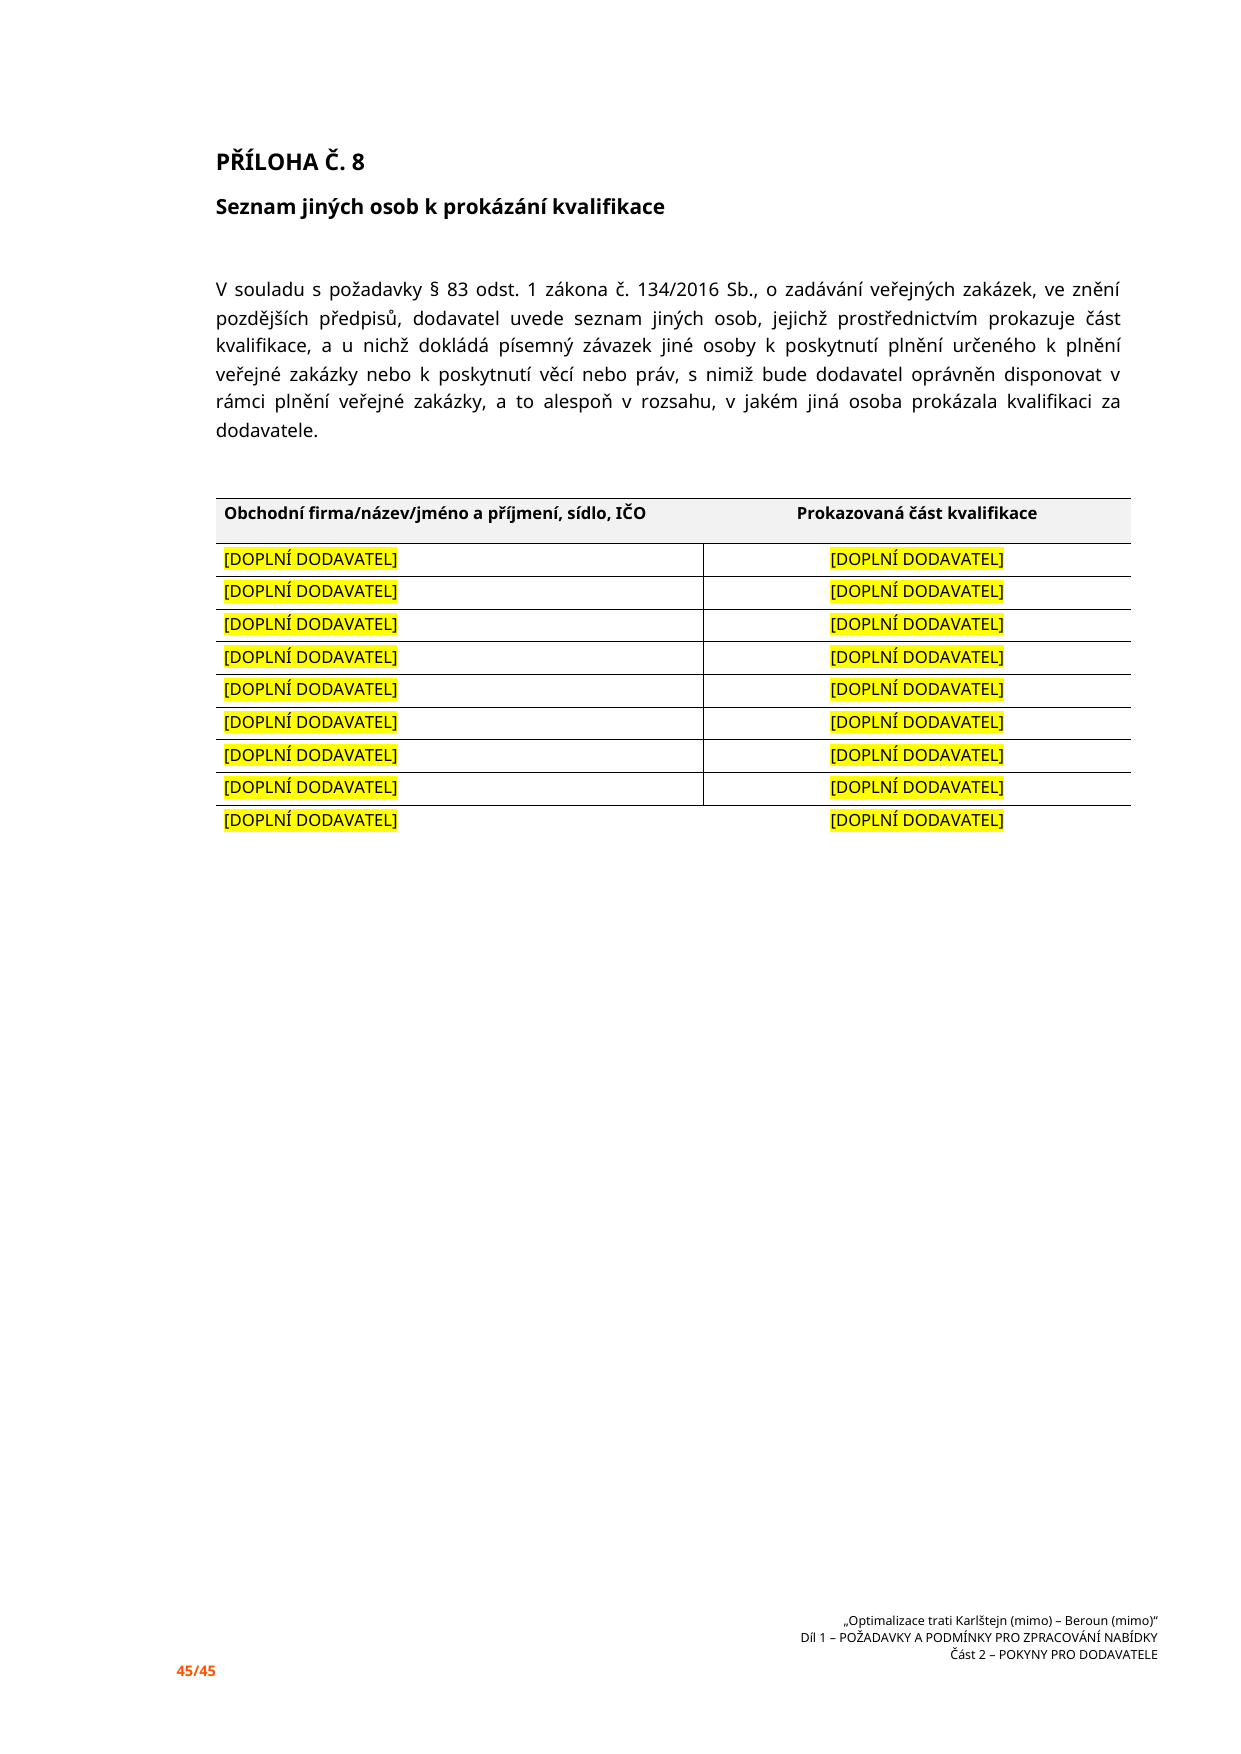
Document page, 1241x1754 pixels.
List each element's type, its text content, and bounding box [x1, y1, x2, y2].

table_cell [DOPLNÍ DODAVATEL] [704, 740, 1131, 772]
table_cell [DOPLNÍ DODAVATEL] [216, 577, 703, 608]
table_cell [DOPLNÍ DODAVATEL] [704, 577, 1131, 608]
table_cell [DOPLNÍ DODAVATEL] [704, 544, 1131, 576]
table_cell [DOPLNÍ DODAVATEL] [216, 773, 703, 805]
table_cell [DOPLNÍ DODAVATEL] [216, 544, 703, 576]
table_cell [DOPLNÍ DODAVATEL] [216, 708, 703, 739]
table_cell [DOPLNÍ DODAVATEL] [704, 675, 1131, 707]
text Seznam jiných osob k prokázání kvalifikace [216, 192, 1122, 221]
text V souladu s požadavky § 83 odst. 1 zákona č. 134/2016 Sb., o zadávání veřejných zakázek, ve znění pozdějších předpisů, dodavatel uvede seznam jiných osob, jejichž prostřednictvím prokazuje část kvalifikace, a u nichž dokládá písemný závazek jiné osoby k poskytnutí plnění určeného k plnění veřejné zakázky nebo k poskytnutí věcí nebo práv, s nimiž bude dodavatel oprávněn disponovat v rámci plnění veřejné zakázky, a to alespoň v rozsahu, v jakém jiná osoba prokázala kvalifikaci za dodavatele. [216, 277, 1122, 442]
table_cell [DOPLNÍ DODAVATEL] [216, 642, 703, 674]
table_cell [DOPLNÍ DODAVATEL] [216, 806, 703, 837]
table_header Prokazovaná část kvalifikace [703, 499, 1131, 543]
table_cell [DOPLNÍ DODAVATEL] [703, 806, 1131, 837]
table_cell [DOPLNÍ DODAVATEL] [216, 675, 703, 707]
table_cell [DOPLNÍ DODAVATEL] [704, 642, 1131, 674]
table_cell [DOPLNÍ DODAVATEL] [704, 773, 1131, 805]
table_header Obchodní firma/název/jméno a příjmení, sídlo, IČO [216, 499, 703, 543]
table_cell [DOPLNÍ DODAVATEL] [704, 708, 1131, 739]
table_cell [DOPLNÍ DODAVATEL] [216, 740, 703, 772]
table_cell [DOPLNÍ DODAVATEL] [216, 610, 703, 641]
table_cell [DOPLNÍ DODAVATEL] [704, 610, 1131, 641]
text Příloha č. 8 [216, 146, 1122, 177]
